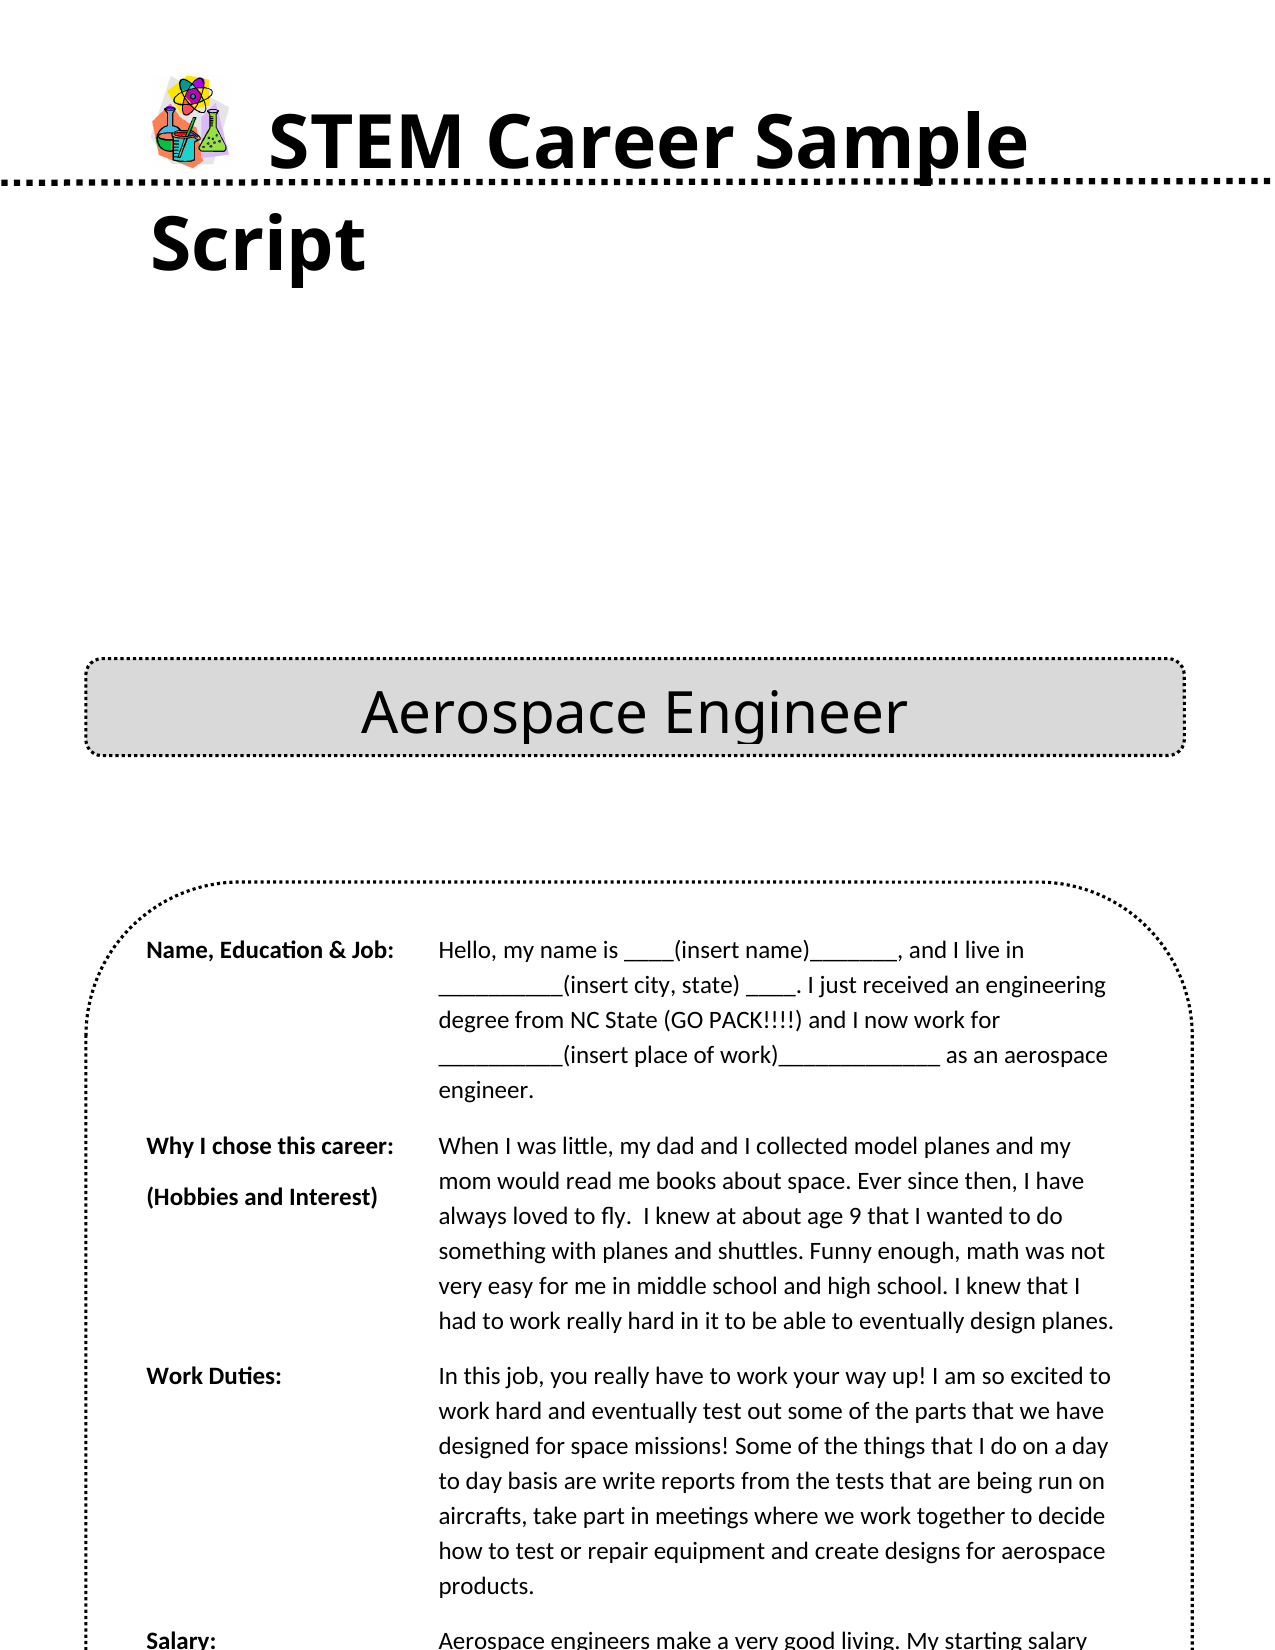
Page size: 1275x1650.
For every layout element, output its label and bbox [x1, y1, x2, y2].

picture [150, 75, 230, 169]
